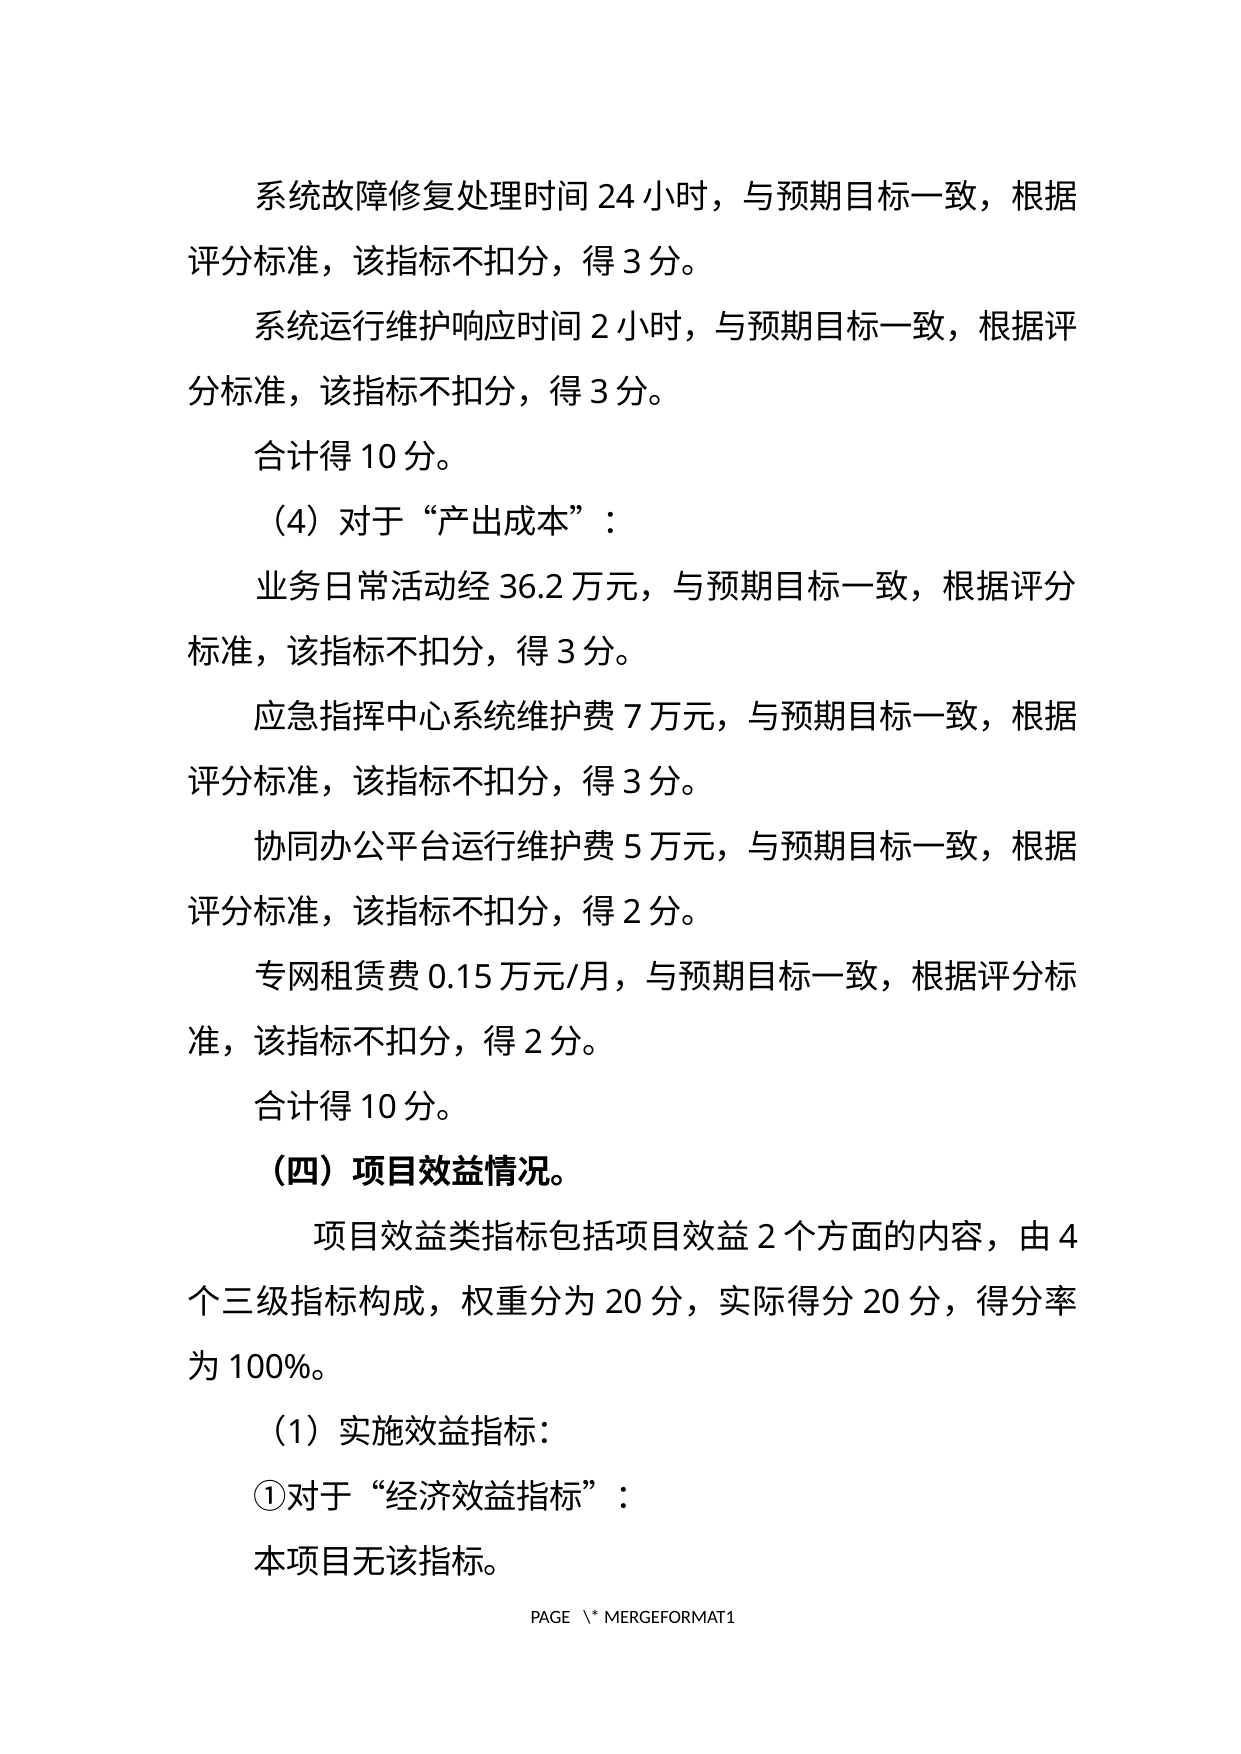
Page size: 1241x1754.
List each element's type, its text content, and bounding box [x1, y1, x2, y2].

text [187, 1202, 1078, 1592]
text （四）项目效益情况。 [187, 1137, 1078, 1202]
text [187, 162, 1078, 1137]
